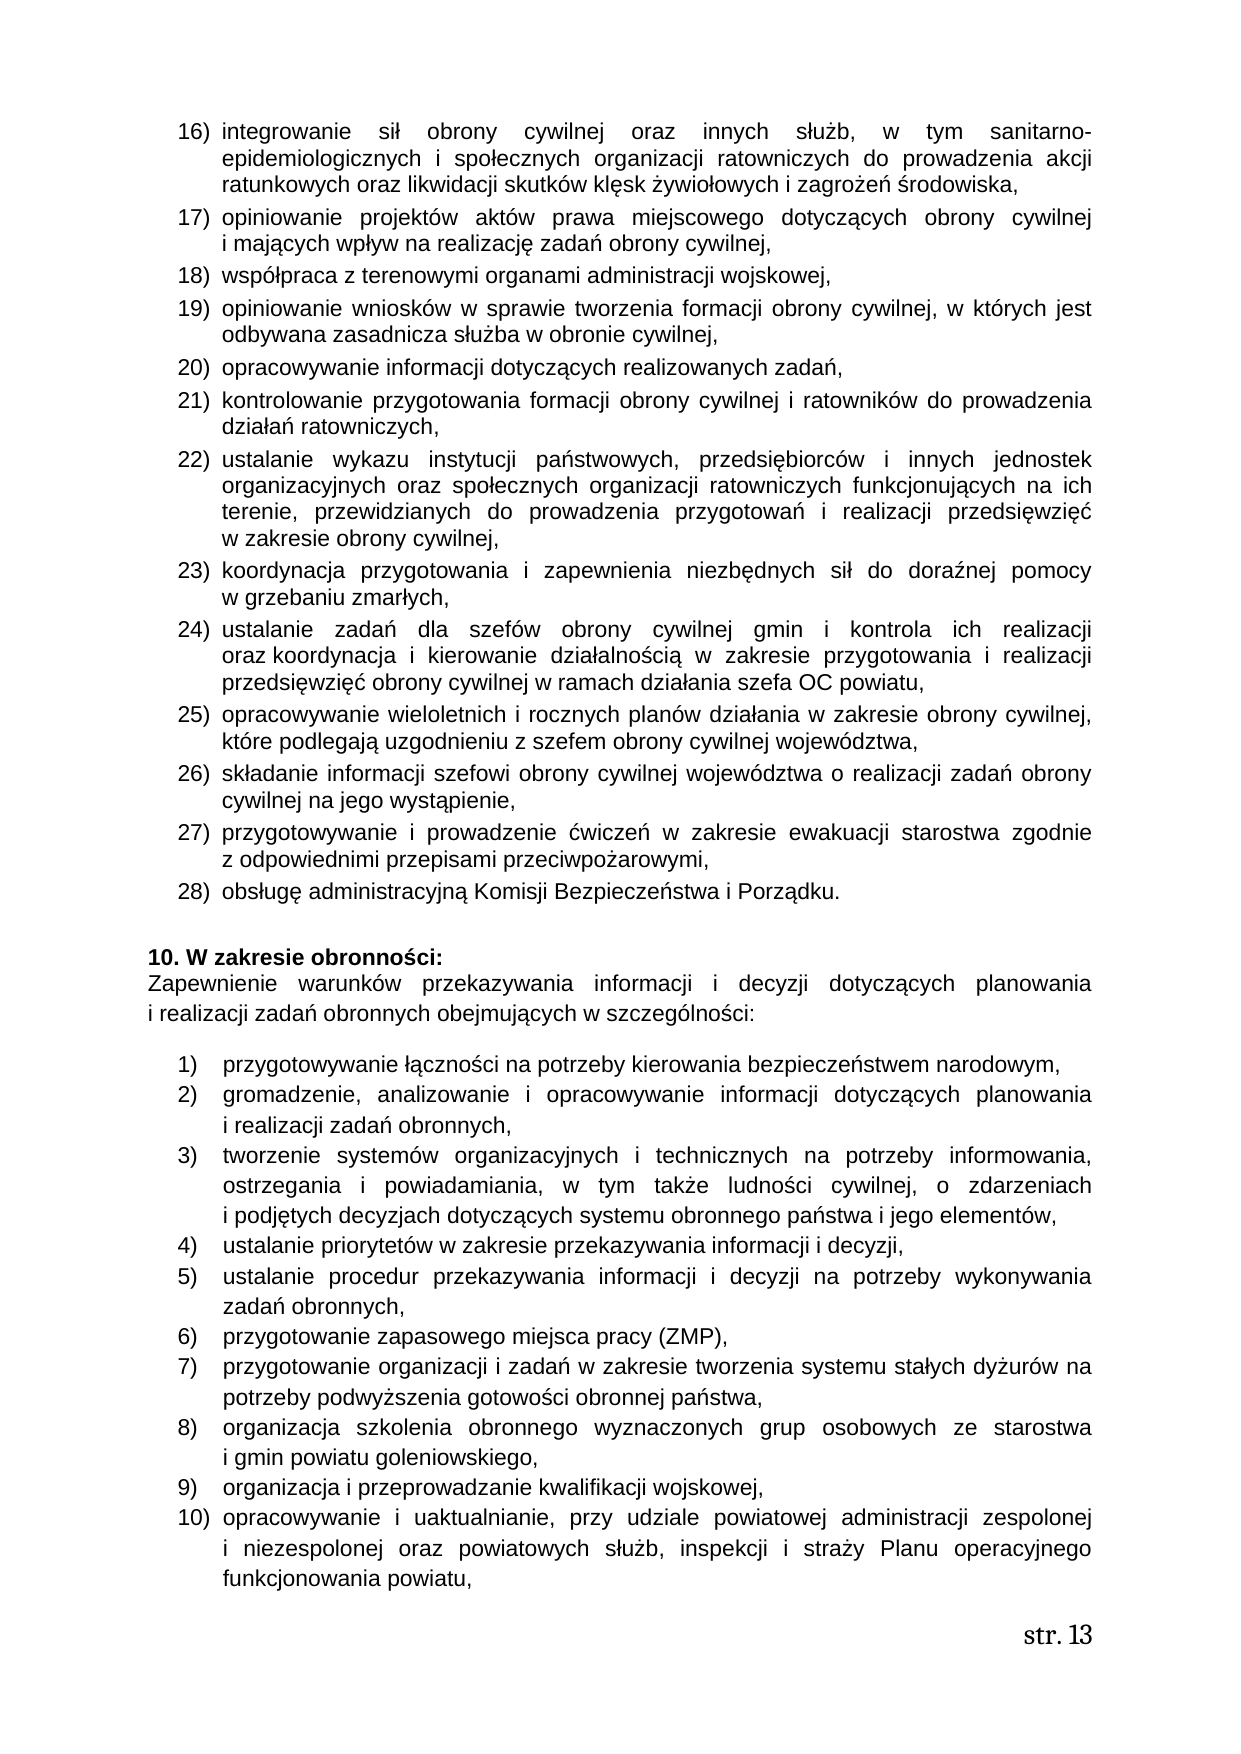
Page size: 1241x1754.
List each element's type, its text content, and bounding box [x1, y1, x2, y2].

text Zapewnienie warunków przekazywania informacji i decyzji dotyczących planowania i realizacji zadań obronnych obejmujących w szczególności: [148, 970, 1092, 1026]
list organizacja i przeprowadzanie kwalifikacji wojskowej, [177, 1474, 1092, 1500]
list opracowywanie i uaktualnianie, przy udziale powiatowej administracji zespolonej i niezespolonej oraz powiatowych służb, inspekcji i straży Planu operacyjnego funkcjonowania powiatu, [177, 1504, 1092, 1591]
list współpraca z terenowymi organami administracji wojskowej, [177, 262, 1092, 289]
list integrowanie sił obrony cywilnej oraz innych służb, w tym sanitarno-epidemiologicznych i społecznych organizacji ratowniczych do prowadzenia akcji ratunkowych oraz likwidacji skutków klęsk żywiołowych i zagrożeń środowiska, [177, 118, 1092, 197]
list ustalanie wykazu instytucji państwowych, przedsiębiorców i innych jednostek organizacyjnych oraz społecznych organizacji ratowniczych funkcjonujących na ich terenie, przewidzianych do prowadzenia przygotowań i realizacji przedsięwzięć w zakresie obrony cywilnej, [177, 446, 1092, 551]
list koordynacja przygotowania i zapewnienia niezbędnych sił do doraźnej pomocy w grzebaniu zmarłych, [177, 557, 1092, 610]
list ustalanie priorytetów w zakresie przekazywania informacji i decyzji, [177, 1232, 1092, 1259]
list przygotowanie organizacji i zadań w zakresie tworzenia systemu stałych dyżurów na potrzeby podwyższenia gotowości obronnej państwa, [177, 1353, 1092, 1410]
list opiniowanie wniosków w sprawie tworzenia formacji obrony cywilnej, w których jest odbywana zasadnicza służba w obronie cywilnej, [177, 295, 1092, 348]
list obsługę administracyjną Komisji Bezpieczeństwa i Porządku. [177, 878, 1092, 905]
list kontrolowanie przygotowania formacji obrony cywilnej i ratowników do prowadzenia działań ratowniczych, [177, 387, 1092, 439]
list składanie informacji szefowi obrony cywilnej województwa o realizacji zadań obrony cywilnej na jego wystąpienie, [177, 760, 1092, 813]
list ustalanie procedur przekazywania informacji i decyzji na potrzeby wykonywania zadań obronnych, [177, 1263, 1092, 1319]
list organizacja szkolenia obronnego wyznaczonych grup osobowych ze starostwa i gmin powiatu goleniowskiego, [177, 1414, 1092, 1470]
list tworzenie systemów organizacyjnych i technicznych na potrzeby informowania, ostrzegania i powiadamiania, w tym także ludności cywilnej, o zdarzeniach i podjętych decyzjach dotyczących systemu obronnego państwa i jego elementów, [177, 1142, 1092, 1228]
list ustalanie zadań dla szefów obrony cywilnej gmin i kontrola ich realizacji oraz koordynacja i kierowanie działalnością w zakresie przygotowania i realizacji przedsięwzięć obrony cywilnej w ramach działania szefa OC powiatu, [177, 616, 1092, 695]
list przygotowanie zapasowego miejsca pracy (ZMP), [177, 1323, 1092, 1349]
list przygotowywanie łączności na potrzeby kierowania bezpieczeństwem narodowym, [177, 1051, 1092, 1077]
list opracowywanie informacji dotyczących realizowanych zadań, [177, 354, 1092, 380]
list gromadzenie, analizowanie i opracowywanie informacji dotyczących planowania i realizacji zadań obronnych, [177, 1081, 1092, 1138]
text 10. W zakresie obronności: [148, 943, 1092, 970]
list przygotowywanie i prowadzenie ćwiczeń w zakresie ewakuacji starostwa zgodnie z odpowiednimi przepisami przeciwpożarowymi, [177, 819, 1092, 872]
list opiniowanie projektów aktów prawa miejscowego dotyczących obrony cywilnej i mających wpływ na realizację zadań obrony cywilnej, [177, 203, 1092, 256]
list opracowywanie wieloletnich i rocznych planów działania w zakresie obrony cywilnej, które podlegają uzgodnieniu z szefem obrony cywilnej województwa, [177, 701, 1092, 754]
